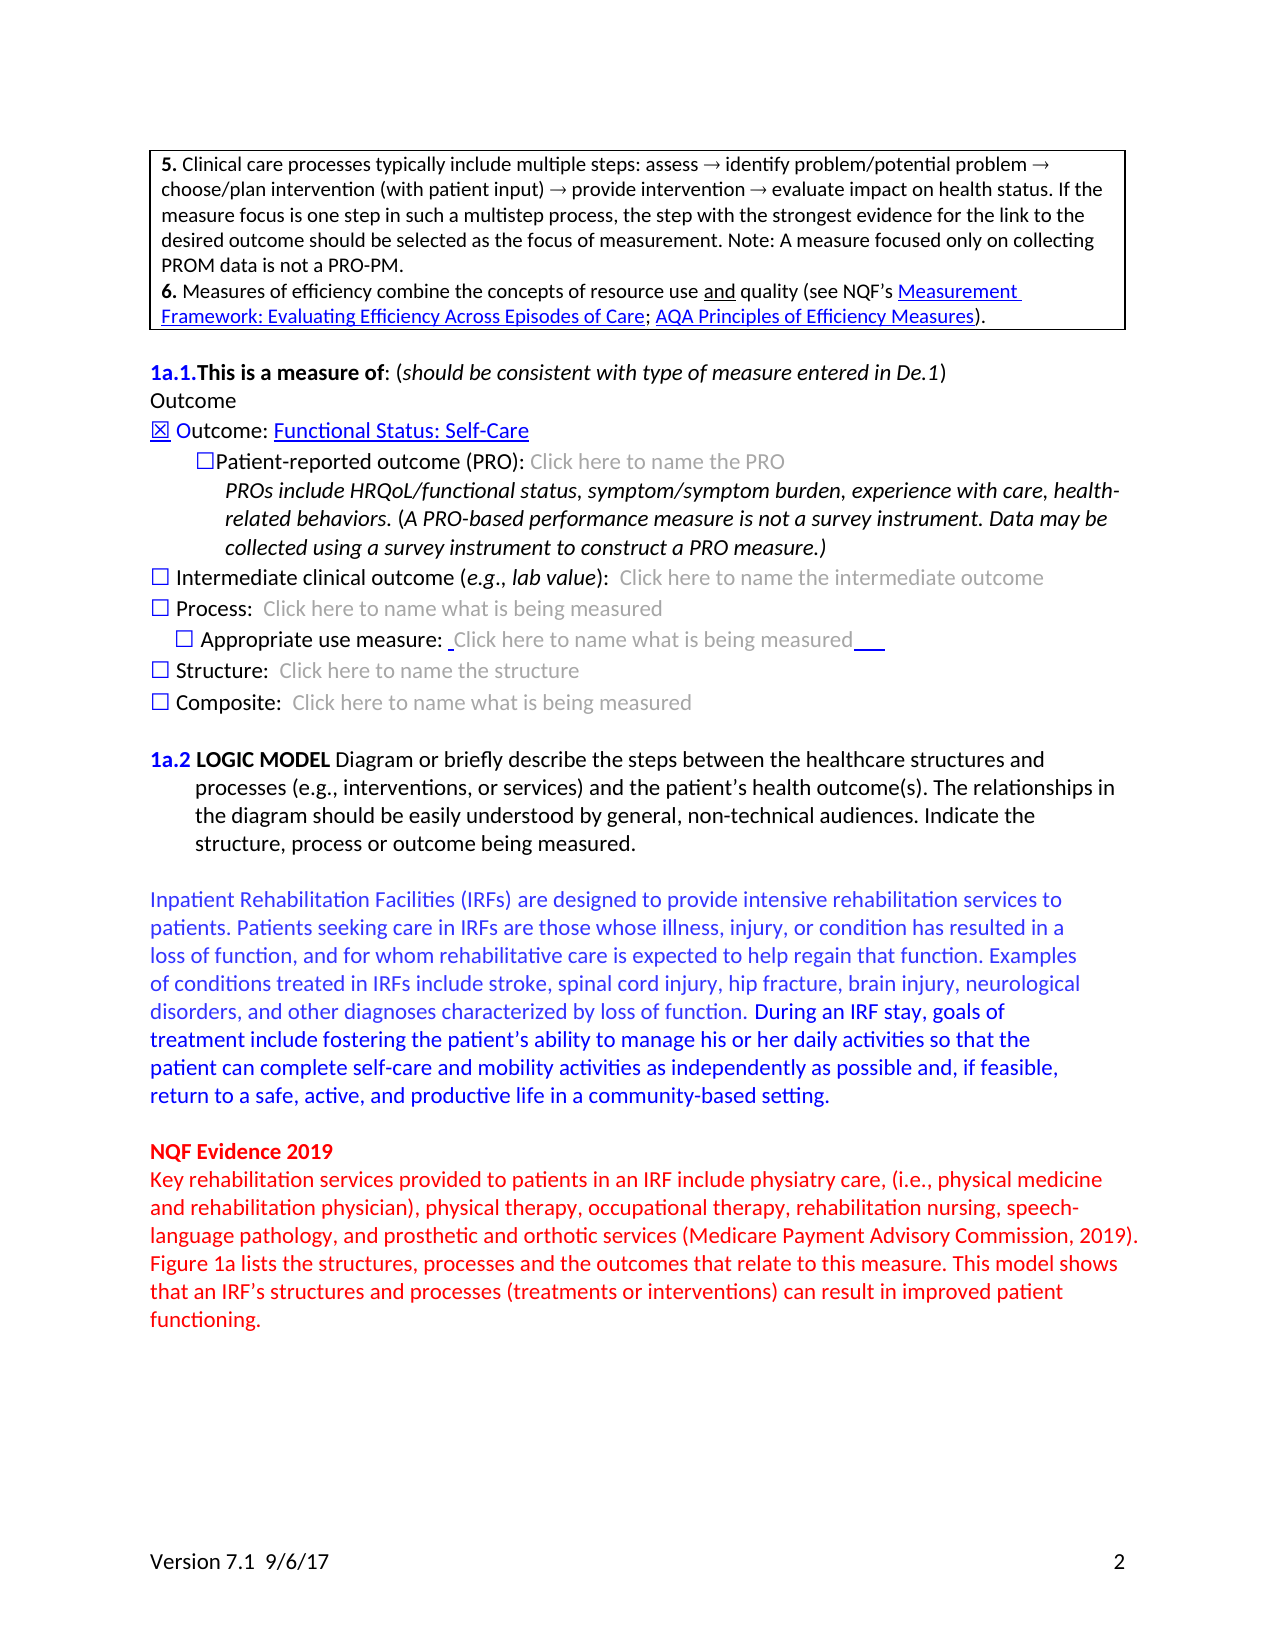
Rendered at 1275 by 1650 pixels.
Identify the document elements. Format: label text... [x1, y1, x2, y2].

text PROs include HRQoL/functional status, symptom/symptom burden, experience with care, health-related behaviors. (A PRO-based performance measure is not a survey instrument. Data may be collected using a survey instrument to construct a PRO measure.) [225, 477, 1125, 561]
text Patient-reported outcome (PRO): [195, 445, 1125, 477]
text Outcome [150, 386, 1125, 414]
text Intermediate clinical outcome (e.g., lab value): [150, 561, 1125, 592]
text Outcome: [150, 414, 1125, 445]
text Inpatient Rehabilitation Facilities (IRFs) are designed to provide intensive rehabilitation services to patients. Patients seeking care in IRFs are those whose illness, injury, or condition has resulted in a loss of function, and for whom rehabilitative care is expected to help regain that function. Examples of conditions treated in IRFs include stroke, spinal cord injury, hip fracture, brain injury, neurological disorders, and other diagnoses characterized by loss of function. During an IRF stay, goals of treatment include fostering the patient’s ability to manage his or her daily activities so that the patient can complete self-care and mobility activities as independently as possible and, if feasible, return to a safe, active, and productive life in a community-based setting. [150, 885, 1095, 1109]
text Process: [150, 592, 1125, 623]
text Structure: [150, 654, 1125, 686]
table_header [151, 151, 1124, 329]
text 1a.1.This is a measure of: (should be consistent with type of measure entered in De.1) [150, 358, 1125, 386]
text NQF Evidence 2019 [150, 1137, 1144, 1165]
text 1a.2 LOGIC MODEL Diagram or briefly describe the steps between the healthcare structures and processes (e.g., interventions, or services) and the patient’s health outcome(s). The relationships in the diagram should be easily understood by general, non-technical audiences. Indicate the structure, process or outcome being measured. [150, 745, 1125, 857]
text Appropriate use measure: [150, 623, 1125, 654]
text Composite: [150, 686, 1125, 717]
text Key rehabilitation services provided to patients in an IRF include physiatry care, (i.e., physical medicine and rehabilitation physician), physical therapy, occupational therapy, rehabilitation nursing, speech-language pathology, and prosthetic and orthotic services (Medicare Payment Advisory Commission, 2019). Figure 1a lists the structures, processes and the outcomes that relate to this measure. This model shows that an IRF’s structures and processes (treatments or interventions) can result in improved patient functioning. [150, 1165, 1144, 1333]
